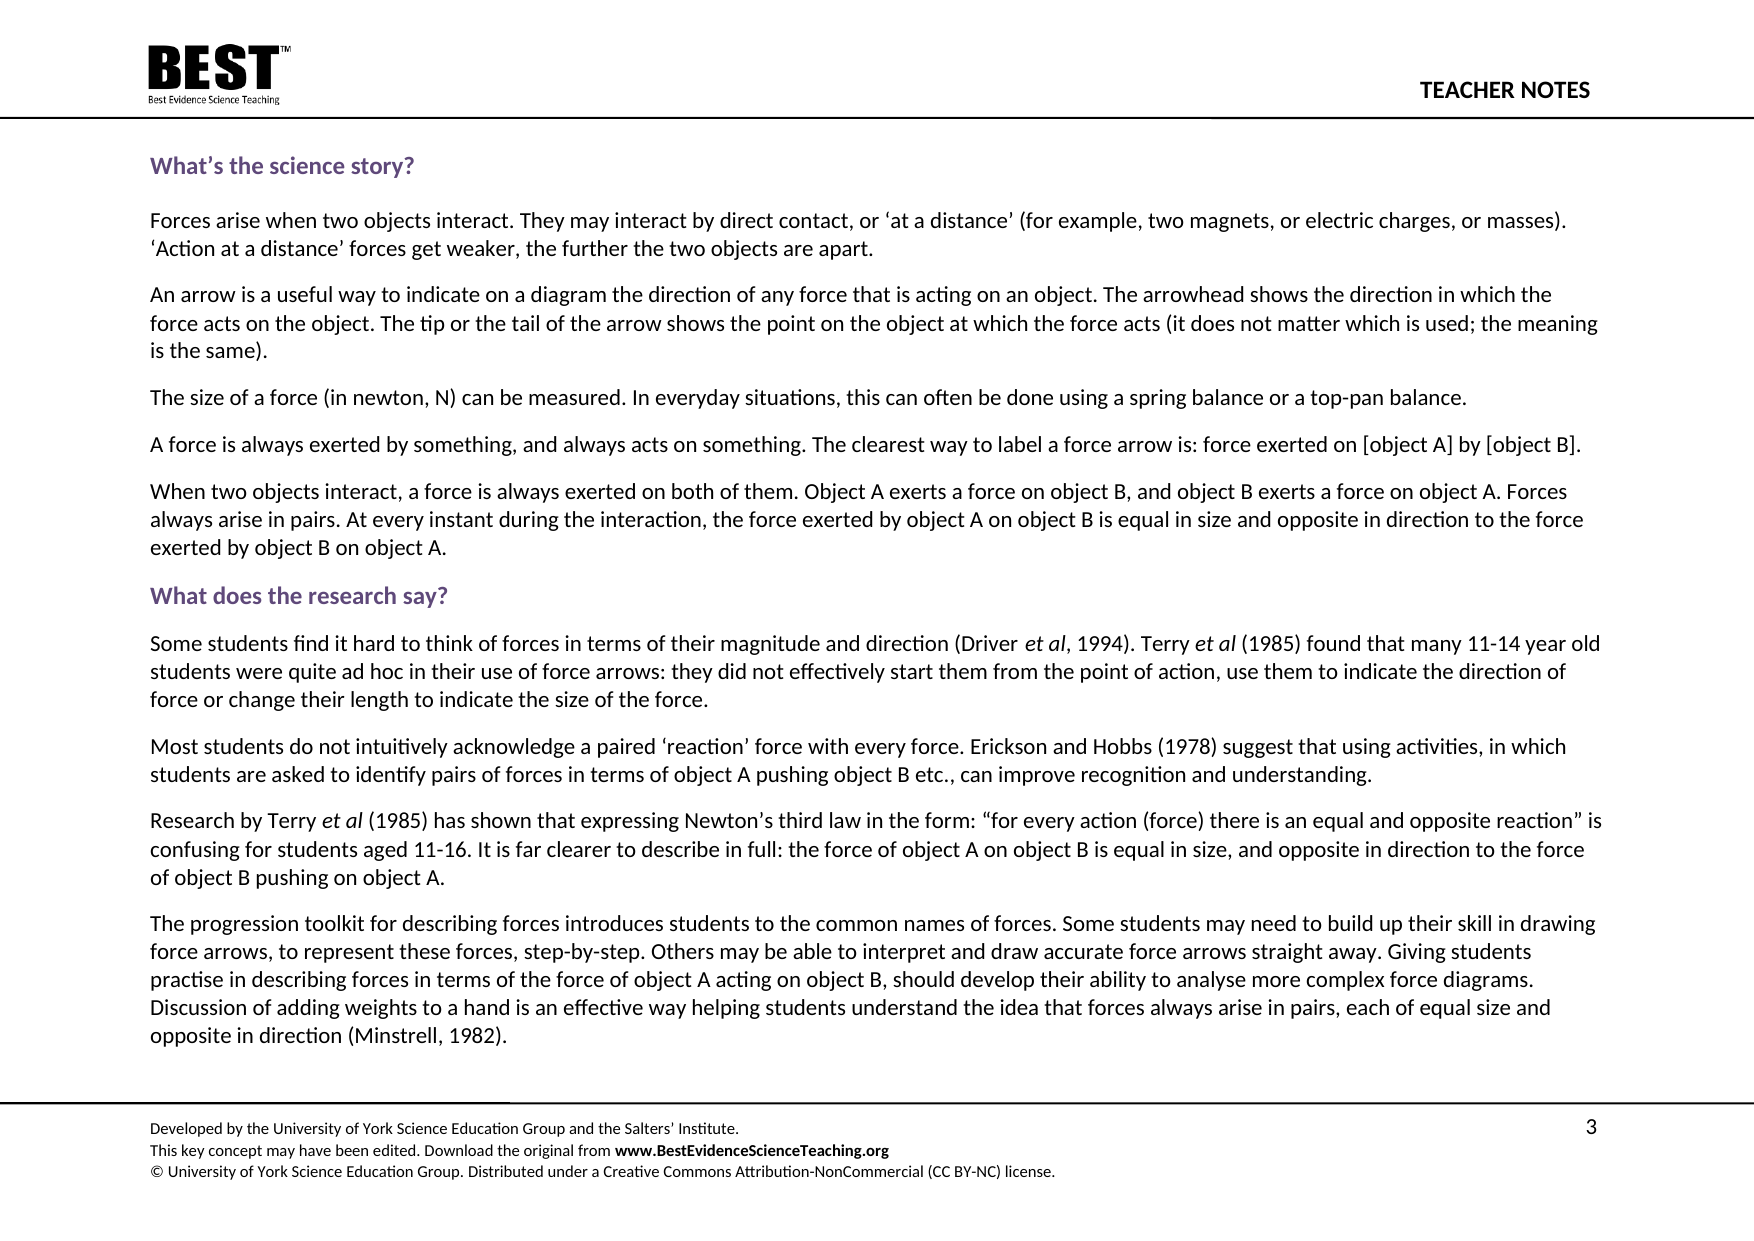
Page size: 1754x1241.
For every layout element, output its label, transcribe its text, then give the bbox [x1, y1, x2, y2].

text Most students do not intuitively acknowledge a paired ‘reaction’ force with every force. Erickson and Hobbs (1978) suggest that using activities, in which students are asked to identify pairs of forces in terms of object A pushing object B etc., can improve recognition and understanding. [150, 732, 1604, 788]
picture [148, 44, 291, 105]
text The progression toolkit for describing forces introduces students to the common names of forces. Some students may need to build up their skill in drawing force arrows, to represent these forces, step-by-step. Others may be able to interpret and draw accurate force arrows straight away. Giving students practise in describing forces in terms of the force of object A acting on object B, should develop their ability to analyse more complex force diagrams. Discussion of adding weights to a hand is an effective way helping students understand the idea that forces always arise in pairs, each of equal size and opposite in direction (Minstrell, 1982). [150, 909, 1604, 1049]
text What’s the science story? [150, 150, 1604, 181]
text A force is always exerted by something, and always acts on something. The clearest way to label a force arrow is: force exerted on [object A] by [object B]. [150, 430, 1604, 458]
text The size of a force (in newton, N) can be measured. In everyday situations, this can often be done using a spring balance or a top-pan balance. [150, 383, 1604, 411]
text What does the research say? [150, 580, 1604, 610]
text Some students find it hard to think of forces in terms of their magnitude and direction (Driver et al, 1994). Terry et al (1985) found that many 11-14 year old students were quite ad hoc in their use of force arrows: they did not effectively start them from the point of action, use them to indicate the direction of force or change their length to indicate the size of the force. [150, 629, 1604, 713]
text Research by Terry et al (1985) has shown that expressing Newton’s third law in the form: “for every action (force) there is an equal and opposite reaction” is confusing for students aged 11-16. It is far clearer to describe in full: the force of object A on object B is equal in size, and opposite in direction to the force of object B pushing on object A. [150, 807, 1604, 891]
text When two objects interact, a force is always exerted on both of them. Object A exerts a force on object B, and object B exerts a force on object A. Forces always arise in pairs. At every instant during the interaction, the force exerted by object A on object B is equal in size and opposite in direction to the force exerted by object B on object A. [150, 477, 1604, 561]
text Forces arise when two objects interact. They may interact by direct contact, or ‘at a distance’ (for example, two magnets, or electric charges, or masses). ‘Action at a distance’ forces get weaker, the further the two objects are apart. [150, 206, 1604, 262]
text An arrow is a useful way to indicate on a diagram the direction of any force that is acting on an object. The arrowhead shows the direction in which the force acts on the object. The tip or the tail of the arrow shows the point on the object at which the force acts (it does not matter which is used; the meaning is the same). [150, 281, 1604, 365]
